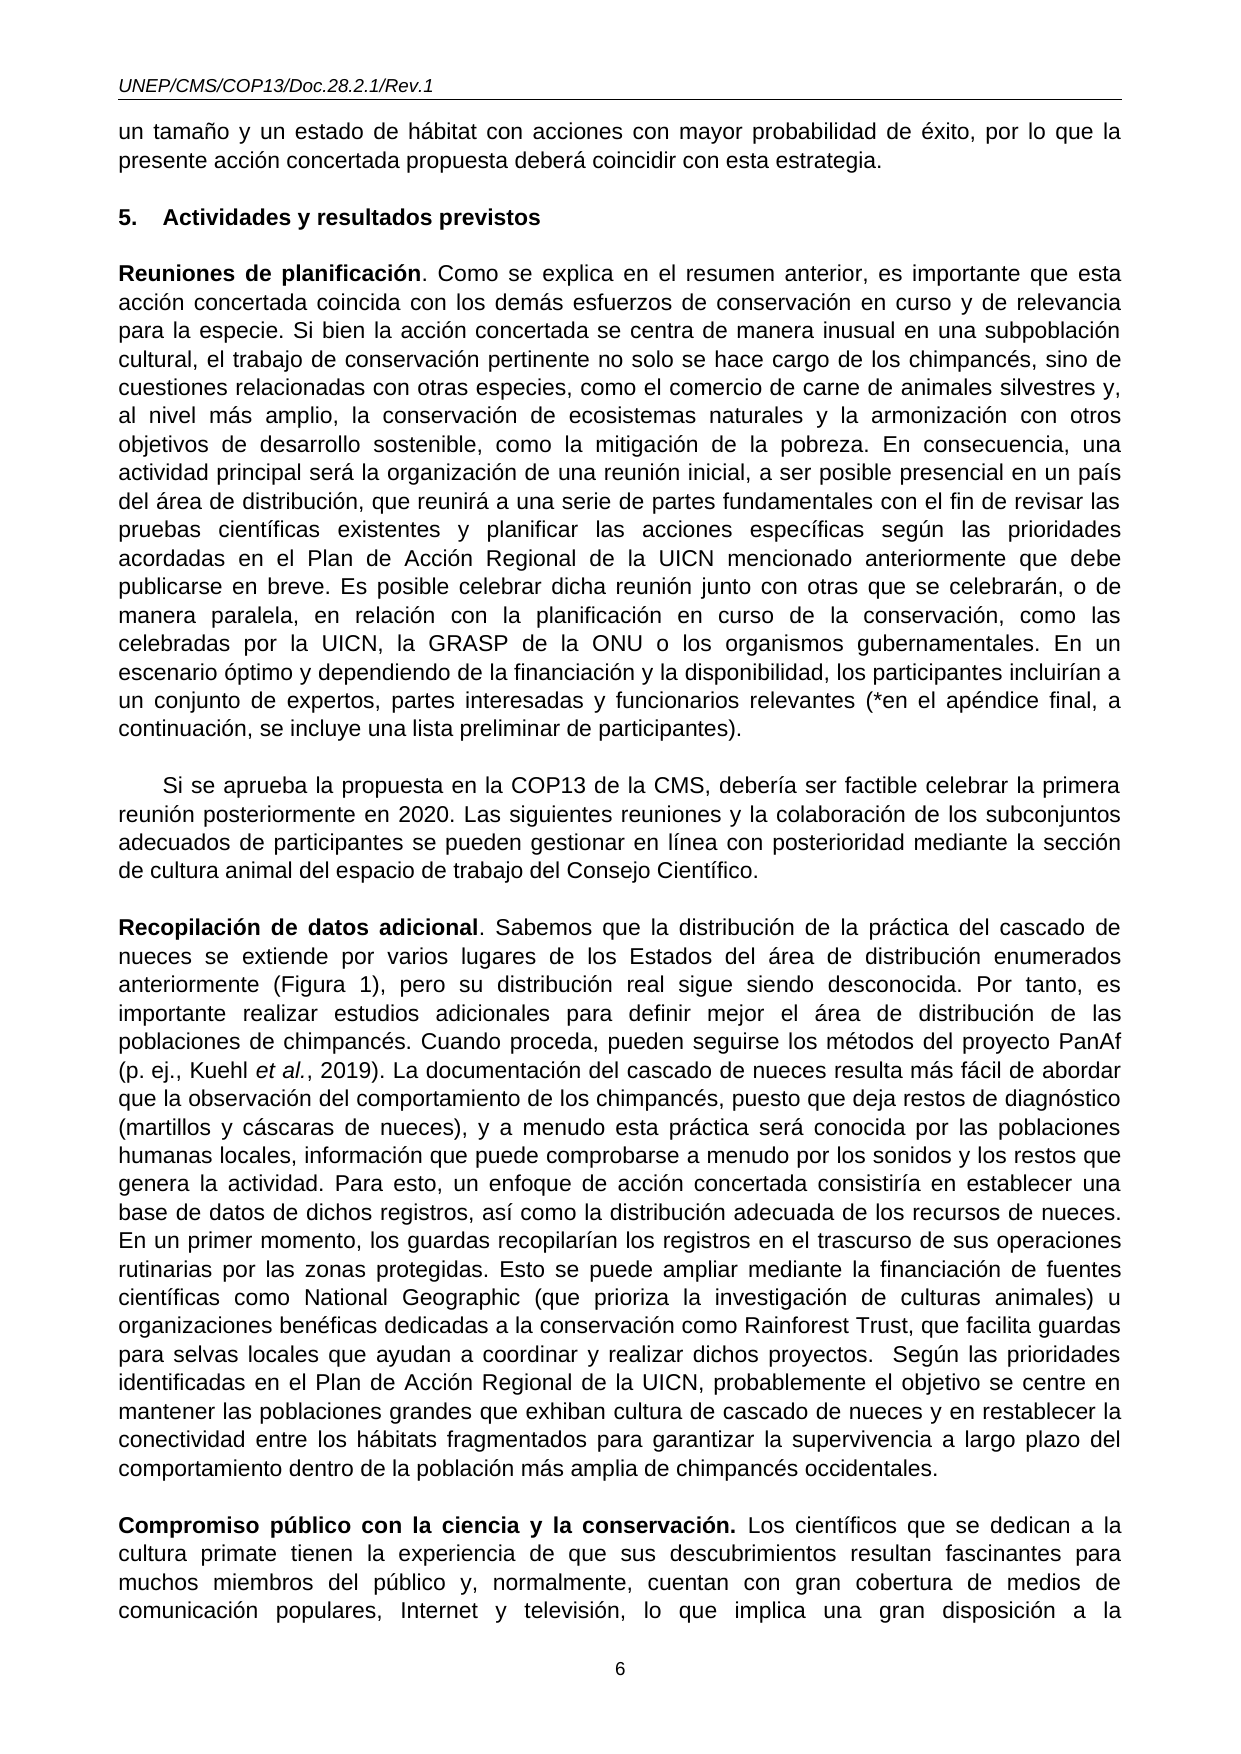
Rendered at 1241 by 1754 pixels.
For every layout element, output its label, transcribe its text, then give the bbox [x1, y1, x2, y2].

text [118, 1512, 1122, 1623]
text Reuniones de planificación. Como se explica en el resumen anterior, es importante que esta acción concertada coincida con los demás esfuerzos de conservación en curso y de relevancia para la especie. Si bien la acción concertada se centra de manera inusual en una subpoblación cultural, el trabajo de conservación pertinente no solo se hace cargo de los chimpancés, sino de cuestiones relacionadas con otras especies, como el comercio de carne de animales silvestres y, al nivel más amplio, la conservación de ecosistemas naturales y la armonización con otros objetivos de desarrollo sostenible, como la mitigación de la pobreza. En consecuencia, una actividad principal será la organización de una reunión inicial, a ser posible presencial en un país del área de distribución, que reunirá a una serie de partes fundamentales con el fin de revisar las pruebas científicas existentes y planificar las acciones específicas según las prioridades acordadas en el Plan de Acción Regional de la UICN mencionado anteriormente que debe publicarse en breve. Es posible celebrar dicha reunión junto con otras que se celebrarán, o de manera paralela, en relación con la planificación en curso de la conservación, como las celebradas por la UICN, la GRASP de la ONU o los organismos gubernamentales. En un escenario óptimo y dependiendo de la financiación y la disponibilidad, los participantes incluirían a un conjunto de expertos, partes interesadas y funcionarios relevantes (*en el apéndice final, a continuación, se incluye una lista preliminar de participantes). [118, 260, 1122, 742]
text Recopilación de datos adicional. Sabemos que la distribución de la práctica del cascado de nueces se extiende por varios lugares de los Estados del área de distribución enumerados anteriormente (Figura 1), pero su distribución real sigue siendo desconocida. Por tanto, es importante realizar estudios adicionales para definir mejor el área de distribución de las poblaciones de chimpancés. Cuando proceda, pueden seguirse los métodos del proyecto PanAf (p. ej., Kuehl et al., 2019). La documentación del cascado de nueces resulta más fácil de abordar que la observación del comportamiento de los chimpancés, puesto que deja restos de diagnóstico (martillos y cáscaras de nueces), y a menudo esta práctica será conocida por las poblaciones humanas locales, información que puede comprobarse a menudo por los sonidos y los restos que genera la actividad. Para esto, un enfoque de acción concertada consistiría en establecer una base de datos de dichos registros, así como la distribución adecuada de los recursos de nueces. En un primer momento, los guardas recopilarían los registros en el trascurso de sus operaciones rutinarias por las zonas protegidas. Esto se puede ampliar mediante la financiación de fuentes científicas como National Geographic (que prioriza la investigación de culturas animales) u organizaciones benéficas dedicadas a la conservación como Rainforest Trust, que facilita guardas para selvas locales que ayudan a coordinar y realizar dichos proyectos. Según las prioridades identificadas en el Plan de Acción Regional de la UICN, probablemente el objetivo se centre en mantener las poblaciones grandes que exhiban cultura de cascado de nueces y en restablecer la conectividad entre los hábitats fragmentados para garantizar la supervivencia a largo plazo del comportamiento dentro de la población más amplia de chimpancés occidentales. [118, 914, 1122, 1481]
text 5. Actividades y resultados previstos [118, 203, 1122, 230]
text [118, 118, 1122, 173]
text Si se aprueba la propuesta en la COP13 de la CMS, debería ser factible celebrar la primera reunión posteriormente en 2020. Las siguientes reuniones y la colaboración de los subconjuntos adecuados de participantes se pueden gestionar en línea con posterioridad mediante la sección de cultura animal del espacio de trabajo del Consejo Científico. [118, 772, 1122, 884]
